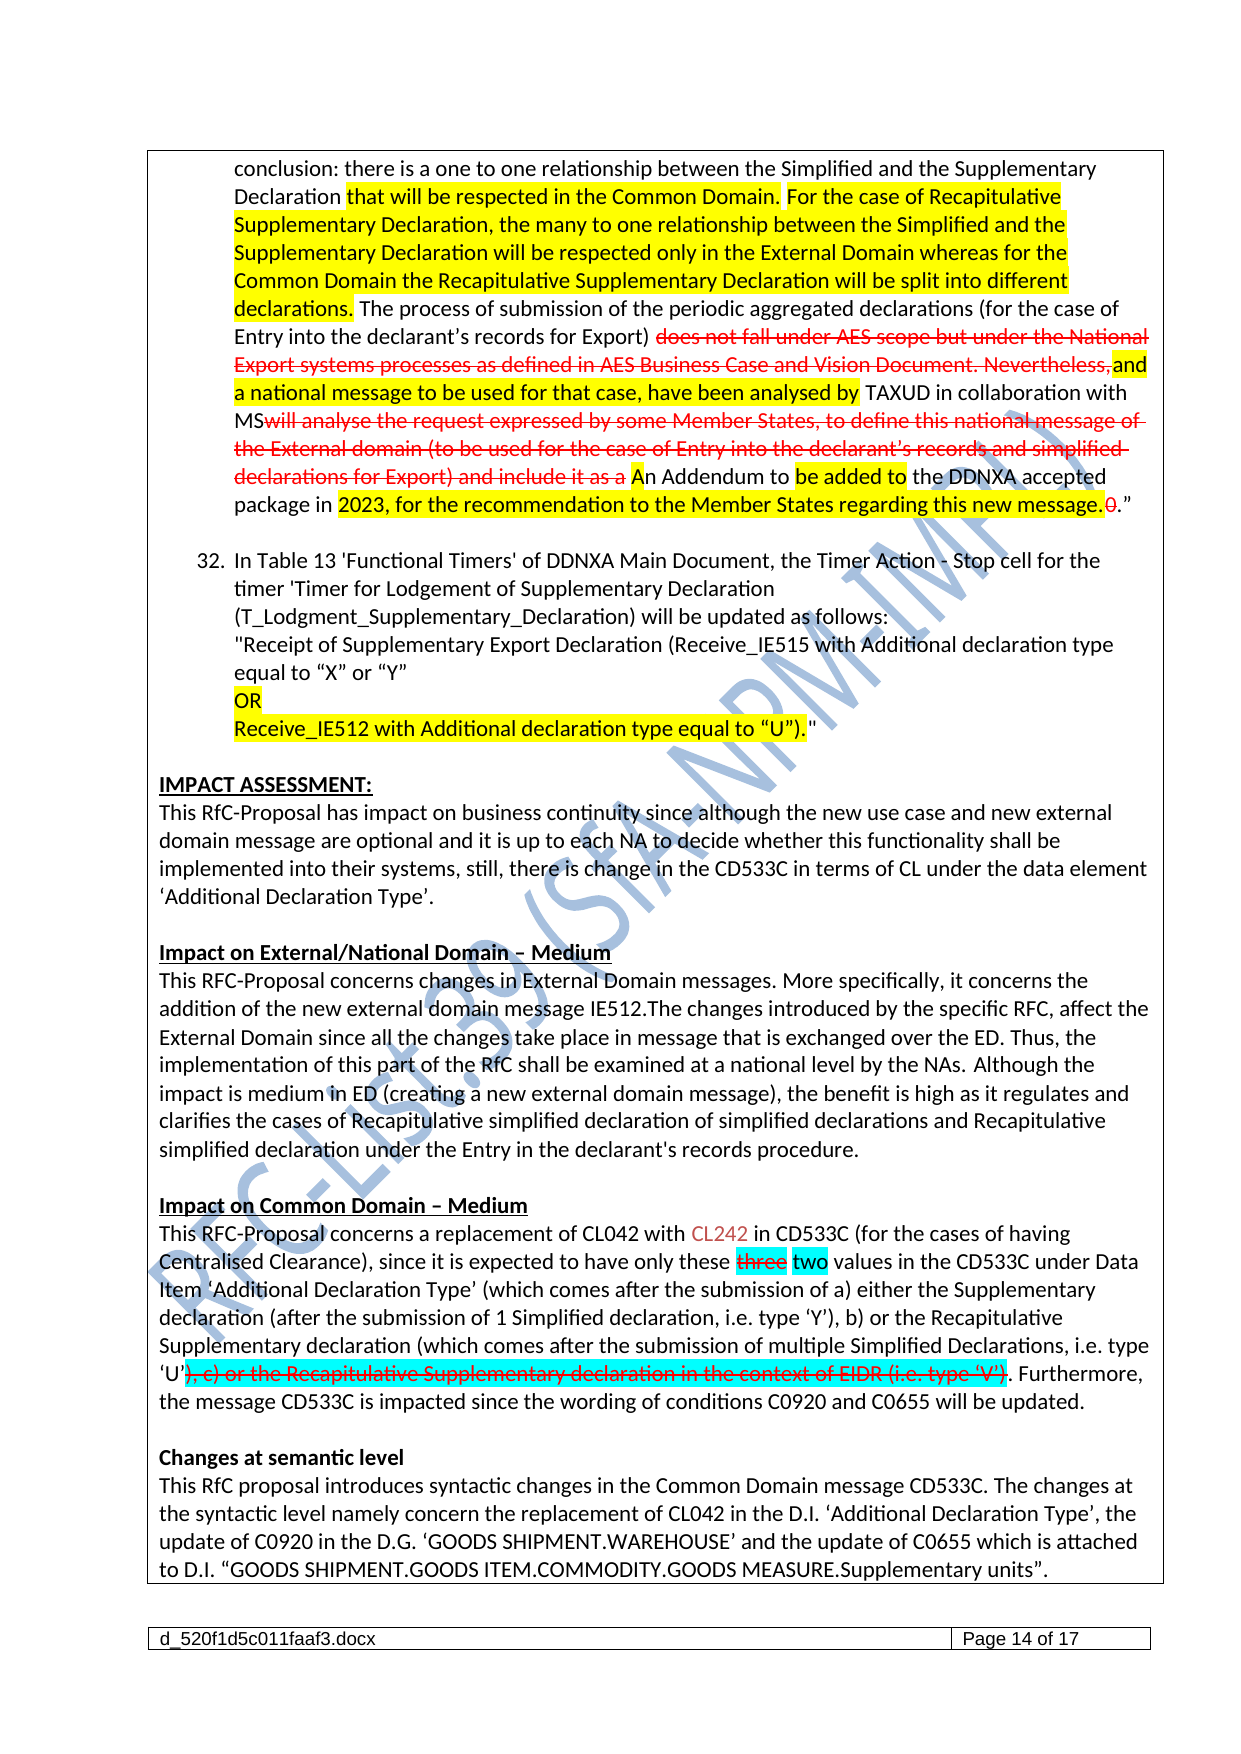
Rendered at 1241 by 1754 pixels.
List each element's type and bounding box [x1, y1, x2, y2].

table_header [148, 151, 1163, 1583]
